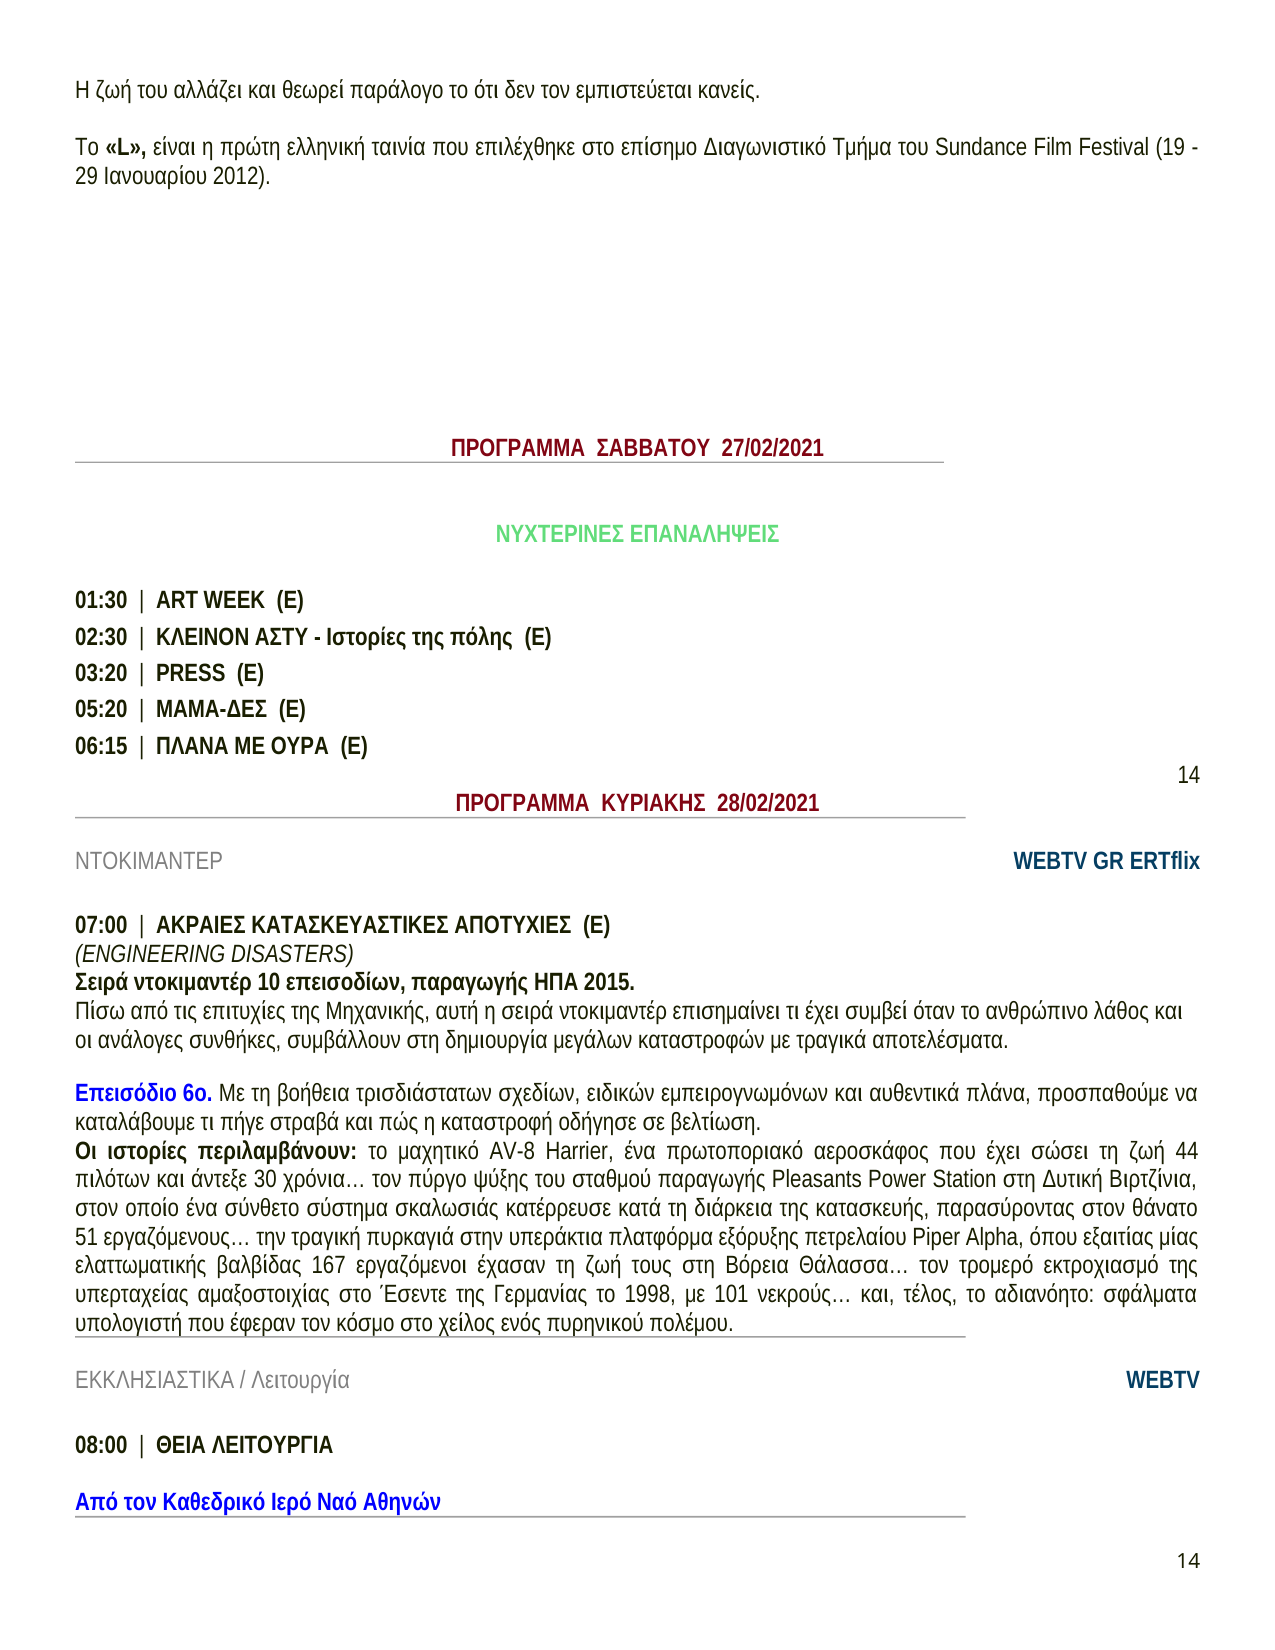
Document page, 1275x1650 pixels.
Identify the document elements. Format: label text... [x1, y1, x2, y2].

text Σειρά ντοκιμαντέρ 10 επεισοδίων, παραγωγής ΗΠΑ 2015. Πίσω από τις επιτυχίες της Μηχανικής, αυτή η σειρά ντοκιμαντέρ επισημαίνει τι έχει συμβεί όταν το ανθρώπινο λάθος και οι ανάλογες συνθήκες, συμβάλλουν στη δημιουργία μεγάλων καταστροφών με τραγικά αποτελέσματα. [75, 967, 1200, 1053]
text 06:15 | ΠΛΑΝΑ ΜΕ ΟΥΡΑ (E) [75, 723, 1200, 759]
text 07:00 | ΑΚΡΑΙΕΣ ΚΑΤΑΣΚΕΥΑΣΤΙΚΕΣ ΑΠΟΤΥΧΙΕΣ (E) [75, 874, 1200, 939]
text 02:30 | ΚΛΕΙΝΟΝ ΑΣΤΥ - Ιστορίες της πόλης (E) [75, 614, 1200, 650]
text 03:20 | PRESS (E) [75, 650, 1200, 687]
text 05:20 | ΜΑΜΑ-ΔΕΣ (E) [75, 687, 1200, 723]
table_header WEBTV GR ERTflix [638, 846, 1200, 874]
text Η ζωή του αλλάζει και θεωρεί παράλογο το ότι δεν τον εμπιστεύεται κανείς. [75, 75, 1200, 104]
text Οι ιστορίες περιλαμβάνουν: το μαχητικό AV-8 Harrier, ένα πρωτοποριακό αεροσκάφος που έχει σώσει τη ζωή 44 πιλότων και άντεξε 30 χρόνια… τον πύργο ψύξης του σταθμού παραγωγής Pleasants Power Station στη Δυτική Βιρτζίνια, στον οποίο ένα σύνθετο σύστημα σκαλωσιάς κατέρρευσε κατά τη διάρκεια της κατασκευής, παρασύροντας στον θάνατο 51 εργαζόμενους… την τραγική πυρκαγιά στην υπεράκτια πλατφόρμα εξόρυξης πετρελαίου Piper Alpha, όπου εξαιτίας μίας ελαττωματικής βαλβίδας 167 εργαζόμενοι έχασαν τη ζωή τους στη Βόρεια Θάλασσα… τον τρομερό εκτροχιασμό της υπερταχείας αμαξοστοιχίας στο Έσεντε της Γερμανίας το 1998, με 101 νεκρούς… και, τέλος, το αδιανόητο: σφάλματα υπολογιστή που έφεραν τον κόσμο στο χείλος ενός πυρηνικού πολέμου. [75, 1136, 1200, 1336]
text 01:30 | ART WEEK (E) [75, 577, 1200, 614]
text ΠΡΟΓΡΑΜΜΑ ΚΥΡΙΑΚΗΣ 28/02/2021 [75, 788, 1200, 817]
text (ENGINEERING DISASTERS) [75, 939, 1200, 967]
text 08:00 | ΘΕΙΑ ΛΕΙΤΟΥΡΓΙΑ Από τον Καθεδρικό Ιερό Ναό Αθηνών [75, 1393, 1200, 1516]
text Το «L», είναι η πρώτη ελληνική ταινία που επιλέχθηκε στο επίσημο Διαγωνιστικό Τμήμα του Sundance Film Festival (19 - 29 Ιανουαρίου 2012). [75, 132, 1200, 189]
table_header ΝΤΟΚΙΜΑΝΤΕΡ [75, 846, 637, 874]
text ΠΡΟΓΡΑΜΜΑ ΣΑΒΒΑΤΟΥ 27/02/2021 [75, 433, 1200, 462]
text Eπεισόδιο 6ο. Με τη βοήθεια τρισδιάστατων σχεδίων, ειδικών εμπειρογνωμόνων και αυθεντικά πλάνα, προσπαθούμε να καταλάβουμε τι πήγε στραβά και πώς η καταστροφή οδήγησε σε βελτίωση. [75, 1078, 1200, 1136]
text ΝΥΧΤΕΡΙΝΕΣ ΕΠΑΝΑΛΗΨΕΙΣ [75, 519, 1200, 548]
table_header WEBTV [638, 1365, 1200, 1393]
table_header ΕΚΚΛΗΣΙΑΣΤΙΚΑ / Λειτουργία [75, 1365, 637, 1393]
